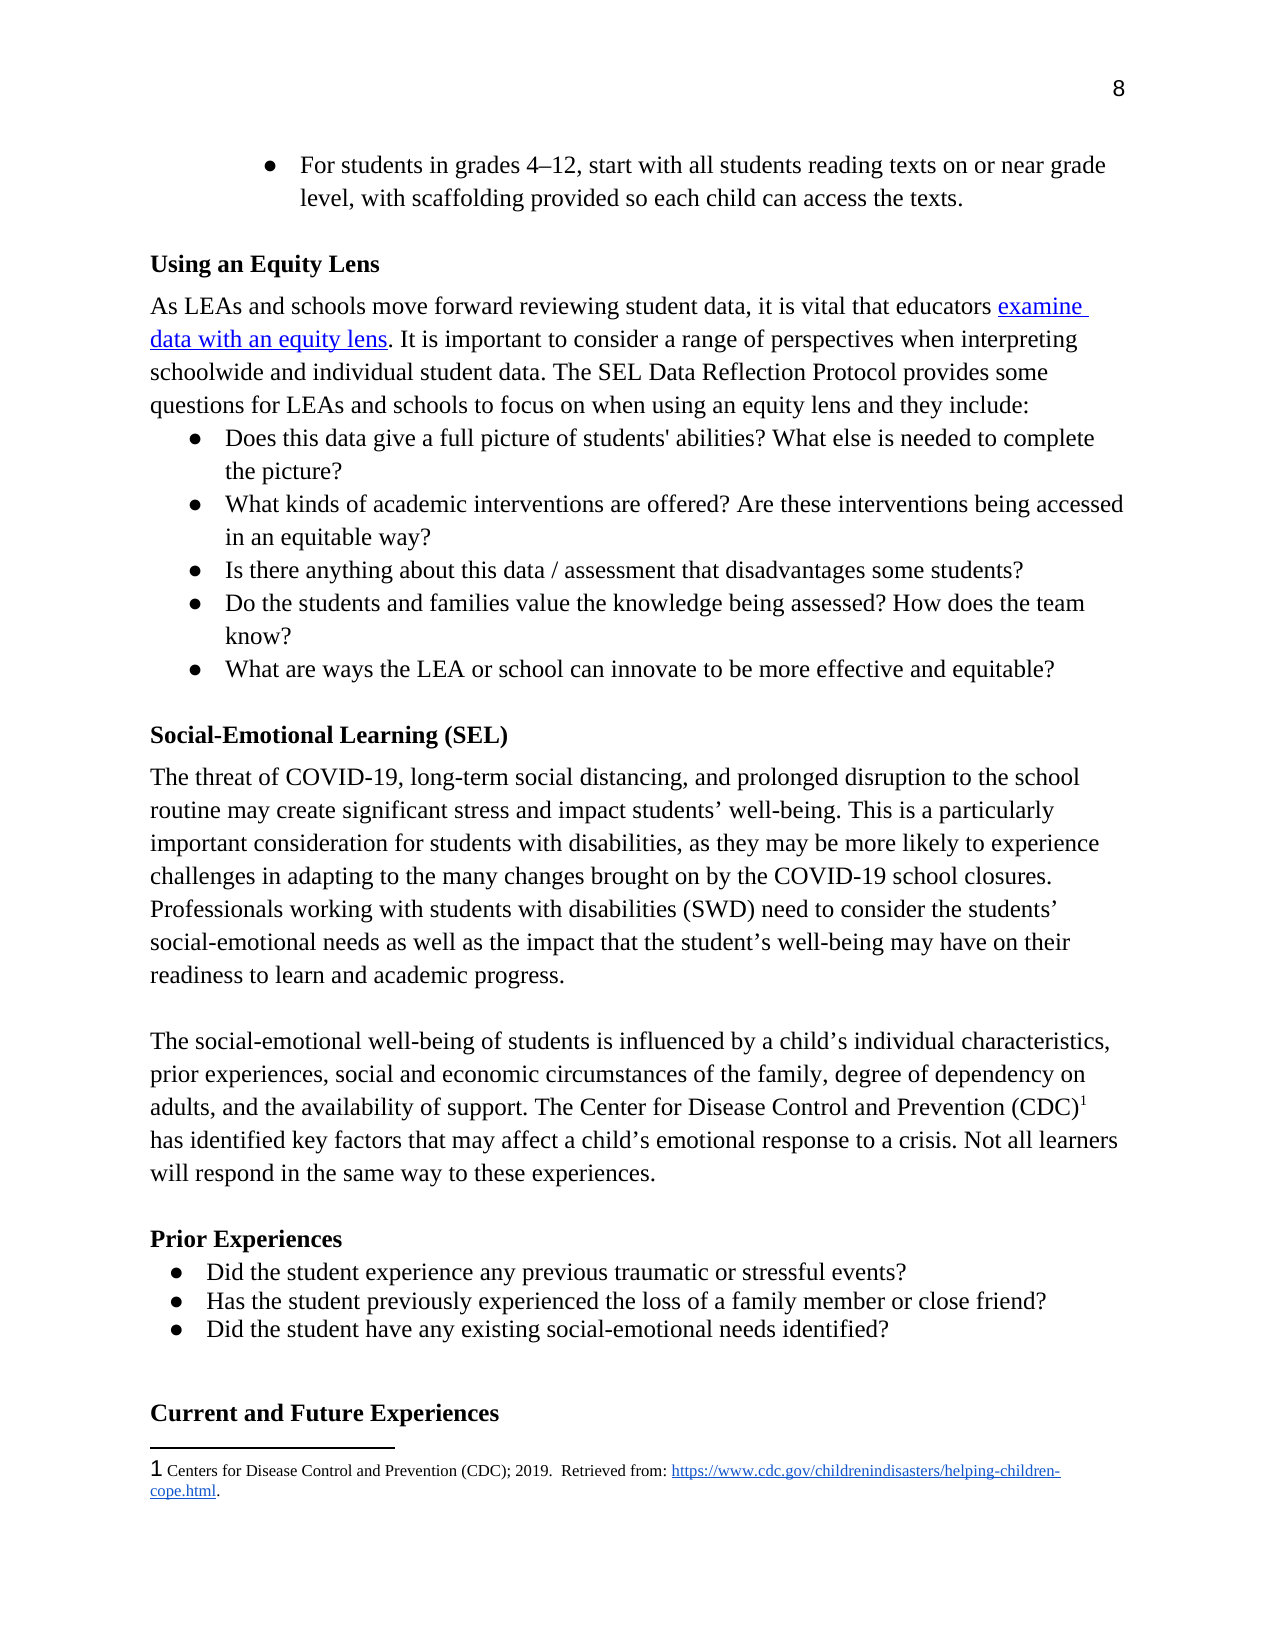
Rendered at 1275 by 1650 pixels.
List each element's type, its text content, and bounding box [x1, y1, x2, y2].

text Prior Experiences [150, 1224, 1125, 1253]
list Do the students and families value the knowledge being assessed? How does the team know? [187, 588, 1125, 650]
text As LEAs and schools move forward reviewing student data, it is vital that educators examine data with an equity lens. It is important to consider a range of perspectives when interpreting schoolwide and individual student data. The SEL Data Reflection Protocol provides some questions for LEAs and schools to focus on when using an equity lens and they include: [150, 291, 1125, 418]
list What kinds of academic interventions are offered? Are these interventions being accessed in an equitable way? [187, 489, 1125, 551]
subtitle Using an Equity Lens [150, 249, 1125, 278]
list Did the student have any existing social-emotional needs identified? [169, 1314, 1125, 1343]
list Did the student experience any previous traumatic or stressful events? [169, 1257, 1125, 1286]
text The social-emotional well-being of students is influenced by a child’s individual characteristics, prior experiences, social and economic circumstances of the family, degree of dependency on adults, and the availability of support. The Center for Disease Control and Prevention (CDC) has identified key factors that may affect a child’s emotional response to a crisis. Not all learners will respond in the same way to these experiences. [150, 1026, 1125, 1187]
list Has the student previously experienced the loss of a family member or close friend? [169, 1286, 1125, 1314]
subtitle Social-Emotional Learning (SEL) [150, 720, 1125, 749]
list Does this data give a full picture of students' abilities? What else is needed to complete the picture? [187, 423, 1125, 484]
text Current and Future Experiences [150, 1398, 1125, 1427]
list Is there anything about this data / assessment that disadvantages some students? [187, 555, 1125, 584]
text The threat of COVID-19, long-term social distancing, and prolonged disruption to the school routine may create significant stress and impact students’ well-being. This is a particularly important consideration for students with disabilities, as they may be more likely to experience challenges in adapting to the many changes brought on by the COVID-19 school closures. Professionals working with students with disabilities (SWD) need to consider the students’ social-emotional needs as well as the impact that the student’s well-being may have on their readiness to learn and academic progress. [150, 762, 1125, 988]
list What are ways the LEA or school can innovate to be more effective and equitable? [187, 654, 1125, 683]
list For students in grades 4–12, start with all students reading texts on or near grade level, with scaffolding provided so each child can access the texts. [262, 150, 1125, 212]
